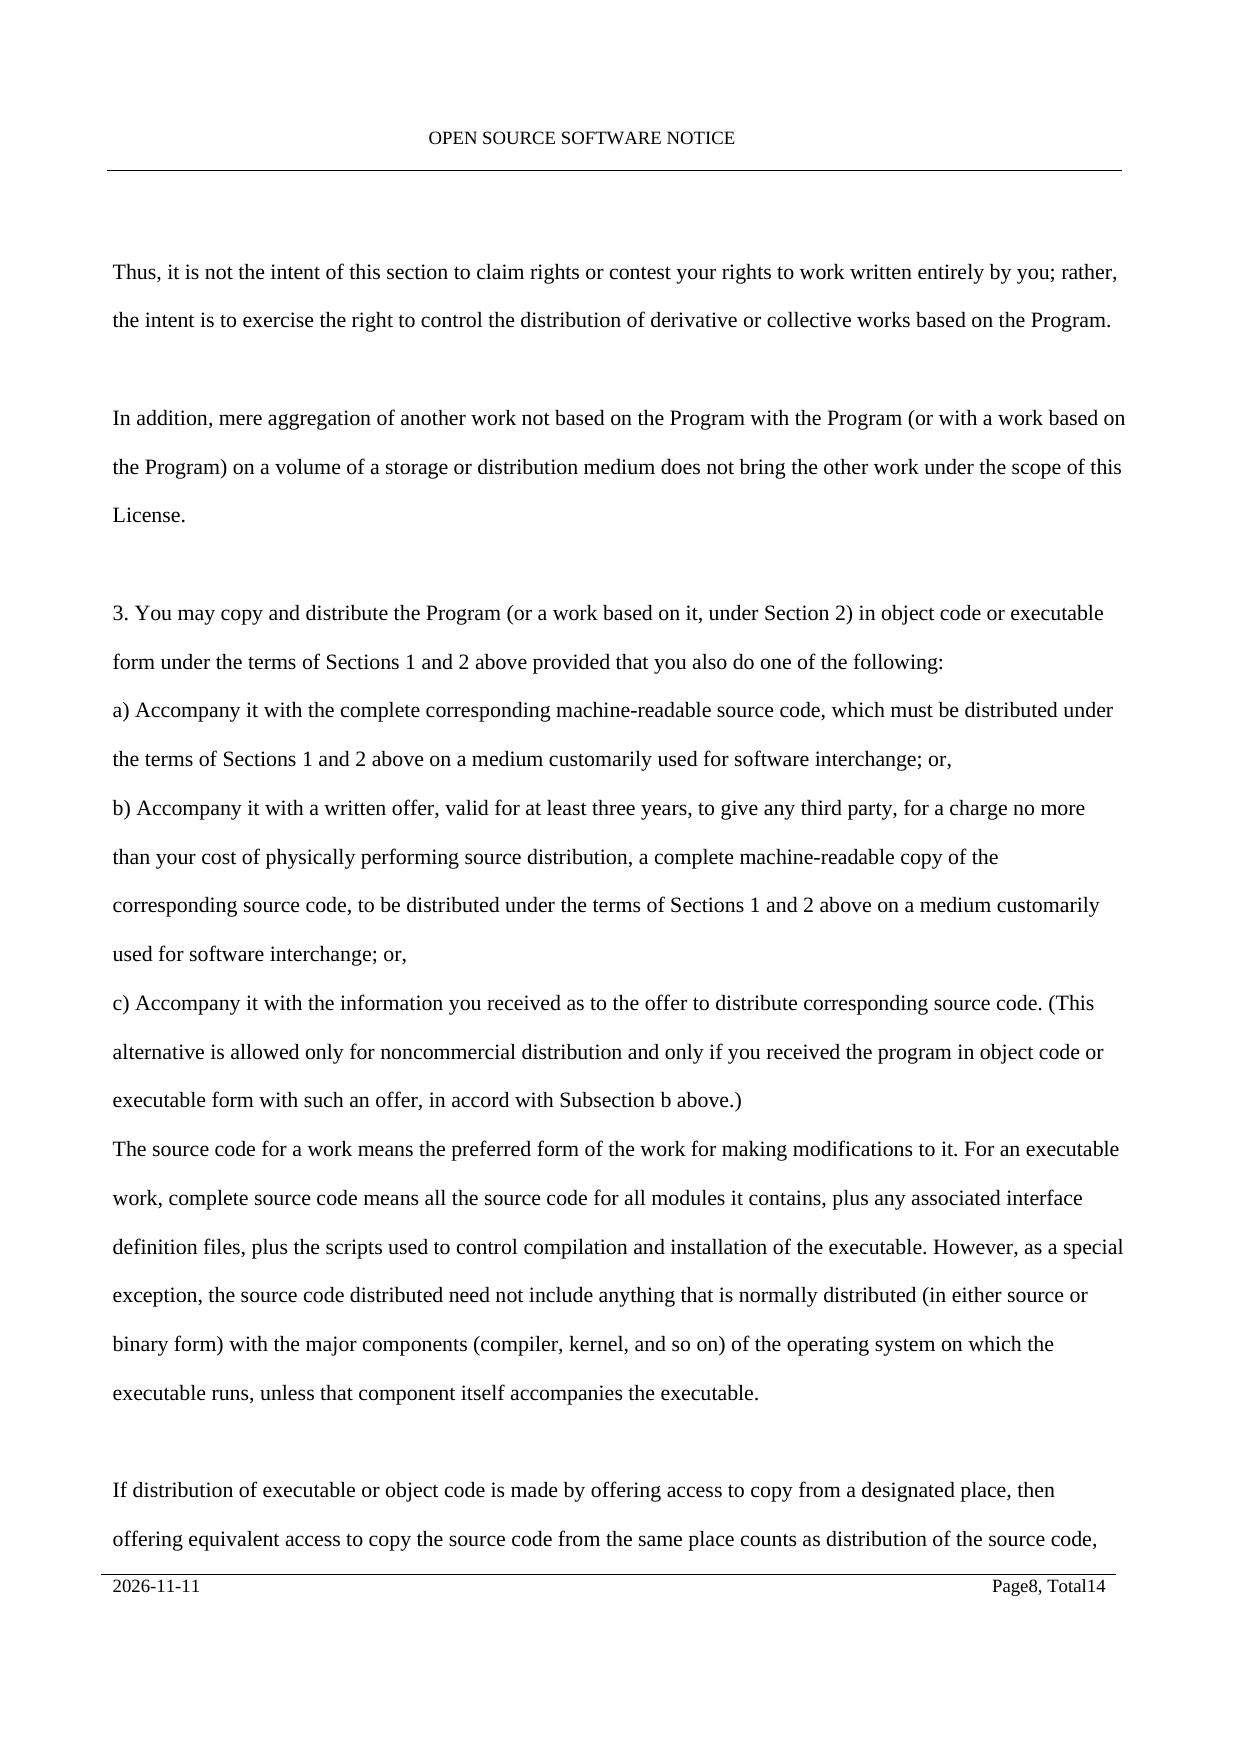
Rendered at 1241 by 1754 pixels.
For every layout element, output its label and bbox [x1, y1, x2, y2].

text [112, 206, 1128, 1555]
